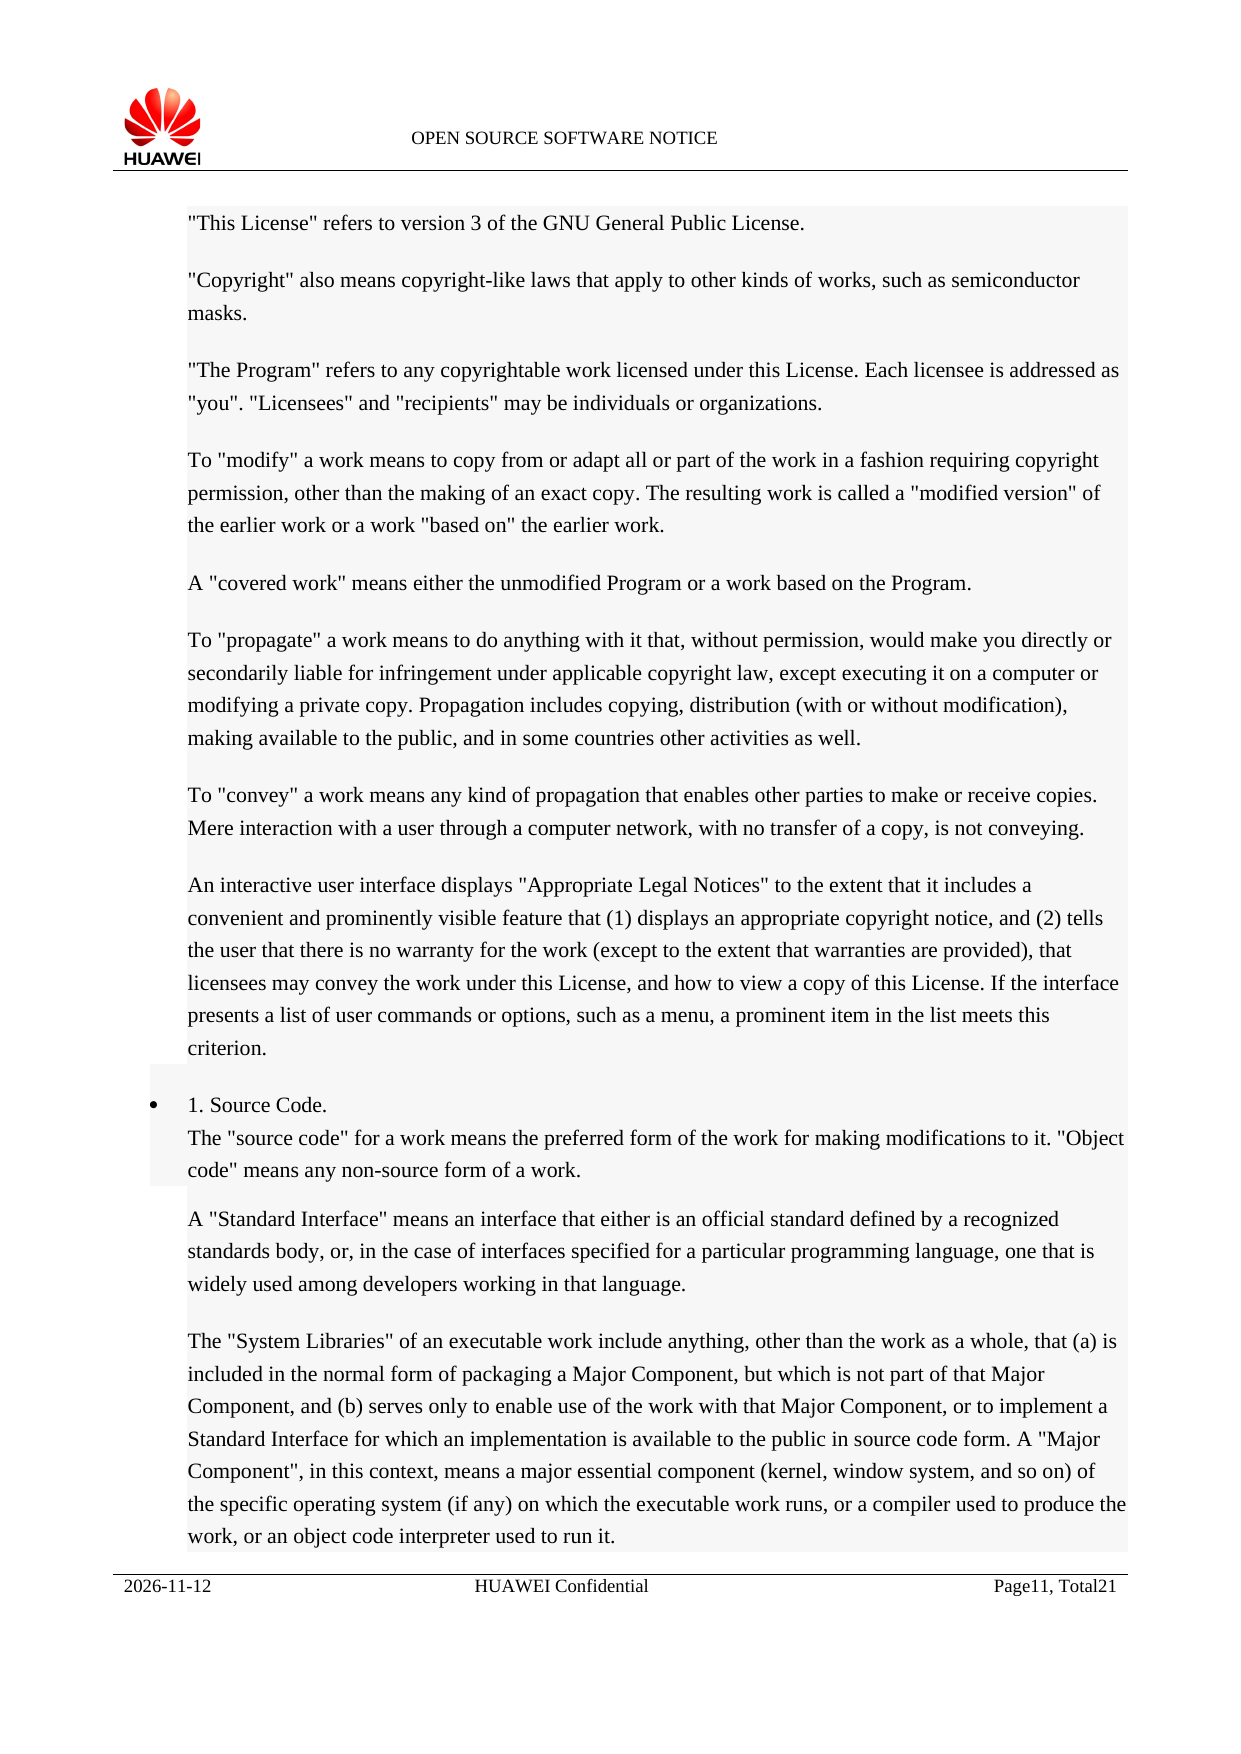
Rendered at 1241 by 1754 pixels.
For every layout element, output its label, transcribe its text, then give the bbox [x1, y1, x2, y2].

text To "propagate" a work means to do anything with it that, without permission, would make you directly or secondarily liable for infringement under applicable copyright law, except executing it on a computer or modifying a private copy. Propagation includes copying, distribution (with or without modification), making available to the public, and in some countries other activities as well. [187, 624, 1128, 754]
text To "modify" a work means to copy from or adapt all or part of the work in a fashion requiring copyright permission, other than the making of an exact copy. The resulting work is called a "modified version" of the earlier work or a work "based on" the earlier work. [187, 444, 1128, 541]
text The "System Libraries" of an executable work include anything, other than the work as a whole, that (a) is included in the normal form of packaging a Major Component, but which is not part of that Major Component, and (b) serves only to enable use of the work with that Major Component, or to implement a Standard Interface for which an implementation is available to the public in source code form. A "Major Component", in this context, means a major essential component (kernel, window system, and so on) of the specific operating system (if any) on which the executable work runs, or a compiler used to produce the work, or an object code interpreter used to run it. [187, 1324, 1128, 1552]
text A "Standard Interface" means an interface that either is an official standard defined by a recognized standards body, or, in the case of interfaces specified for a particular programming language, one that is widely used among developers working in that language. [187, 1202, 1128, 1299]
text "The Program" refers to any copyrightable work licensed under this License. Each licensee is addressed as "you". "Licensees" and "recipients" may be individuals or organizations. [187, 354, 1128, 419]
text An interactive user interface displays "Appropriate Legal Notices" to the extent that it includes a convenient and prominently visible feature that (1) displays an appropriate copyright notice, and (2) tells the user that there is no warranty for the work (except to the extent that warranties are provided), that licensees may convey the work under this License, and how to view a copy of this License. If the interface presents a list of user commands or options, such as a menu, a prominent item in the list meets this criterion. [187, 869, 1128, 1064]
list 1. Source Code. The "source code" for a work means the preferred form of the work for making modifications to it. "Object code" means any non-source form of a work. [150, 1089, 1128, 1186]
text "Copyright" also means copyright-like laws that apply to other kinds of works, such as semiconductor masks. [187, 264, 1128, 329]
text "This License" refers to version 3 of the GNU General Public License. [187, 206, 1128, 239]
text A "covered work" means either the unmodified Program or a work based on the Program. [187, 566, 1128, 599]
text To "convey" a work means any kind of propagation that enables other parties to make or receive copies. Mere interaction with a user through a computer network, with no transfer of a copy, is not conveying. [187, 779, 1128, 844]
picture [124, 88, 201, 165]
